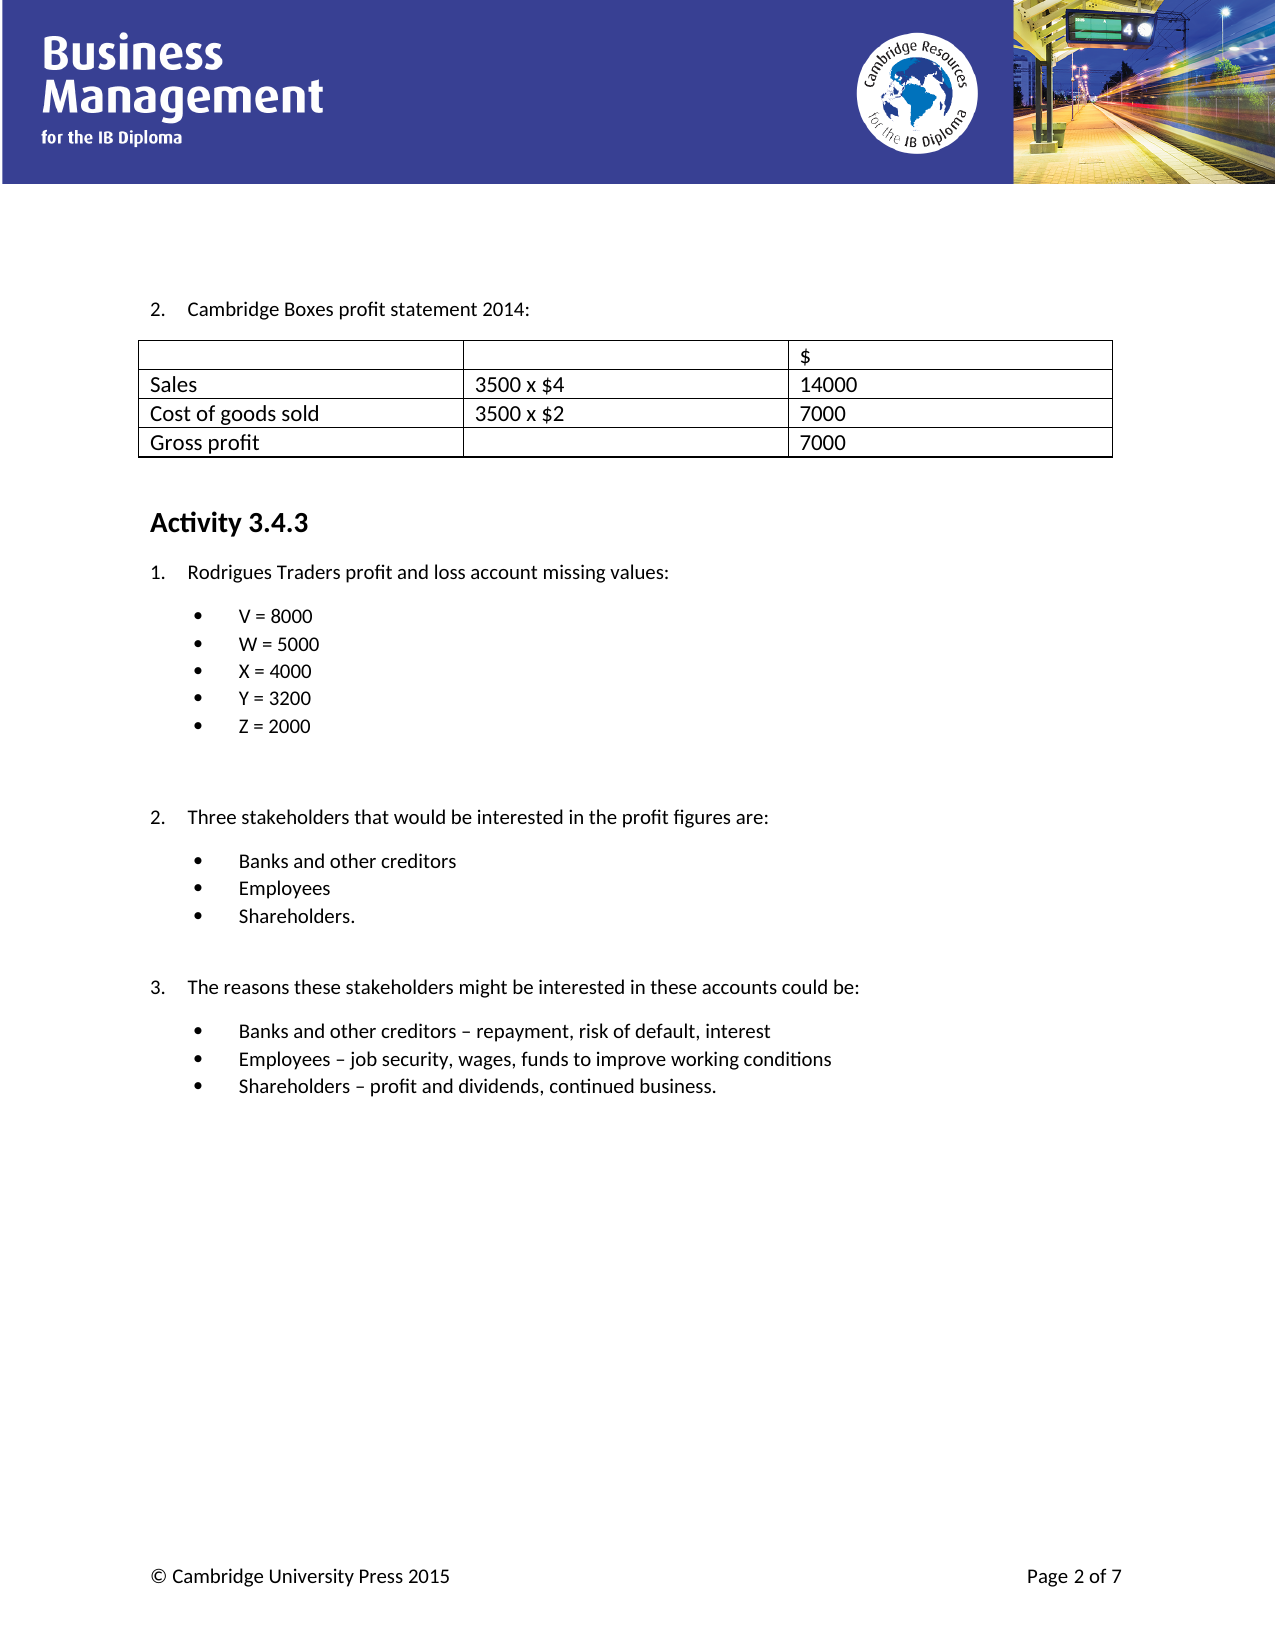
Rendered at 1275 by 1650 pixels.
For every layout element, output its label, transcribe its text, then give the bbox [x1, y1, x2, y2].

list Three stakeholders that would be interested in the profit figures are: [150, 804, 1125, 829]
list V = 8000 [194, 603, 1125, 629]
list Employees [194, 875, 1125, 901]
list Rodrigues Traders profit and loss account missing values: [150, 559, 1125, 585]
table_header [464, 341, 788, 369]
picture [2, 0, 1275, 184]
list Banks and other creditors [194, 848, 1125, 873]
table_cell [464, 428, 788, 456]
table_cell Cost of goods sold [139, 399, 463, 427]
list Y = 3200 [194, 686, 1125, 711]
list X = 4000 [194, 658, 1125, 684]
table_header $ [789, 341, 1112, 369]
table_header [139, 341, 463, 369]
list Banks and other creditors – repayment, risk of default, interest [194, 1018, 1125, 1044]
list W = 5000 [194, 631, 1125, 656]
list Z = 2000 [194, 713, 1125, 738]
table_cell 7000 [789, 428, 1112, 456]
table_cell 14000 [789, 370, 1112, 398]
list Cambridge Boxes profit statement 2014: [150, 296, 1125, 321]
table_cell Gross profit [139, 428, 463, 456]
table_cell 7000 [789, 399, 1112, 427]
list The reasons these stakeholders might be interested in these accounts could be: [150, 974, 1125, 1000]
text Activity 3.4.3 [150, 504, 1125, 540]
list Shareholders. [194, 903, 1125, 928]
list Shareholders – profit and dividends, continued business. [194, 1073, 1125, 1098]
list Employees – job security, wages, funds to improve working conditions [194, 1046, 1125, 1071]
table_cell Sales [139, 370, 463, 398]
table_cell 3500 x $2 [464, 399, 788, 427]
table_cell 3500 x $4 [464, 370, 788, 398]
